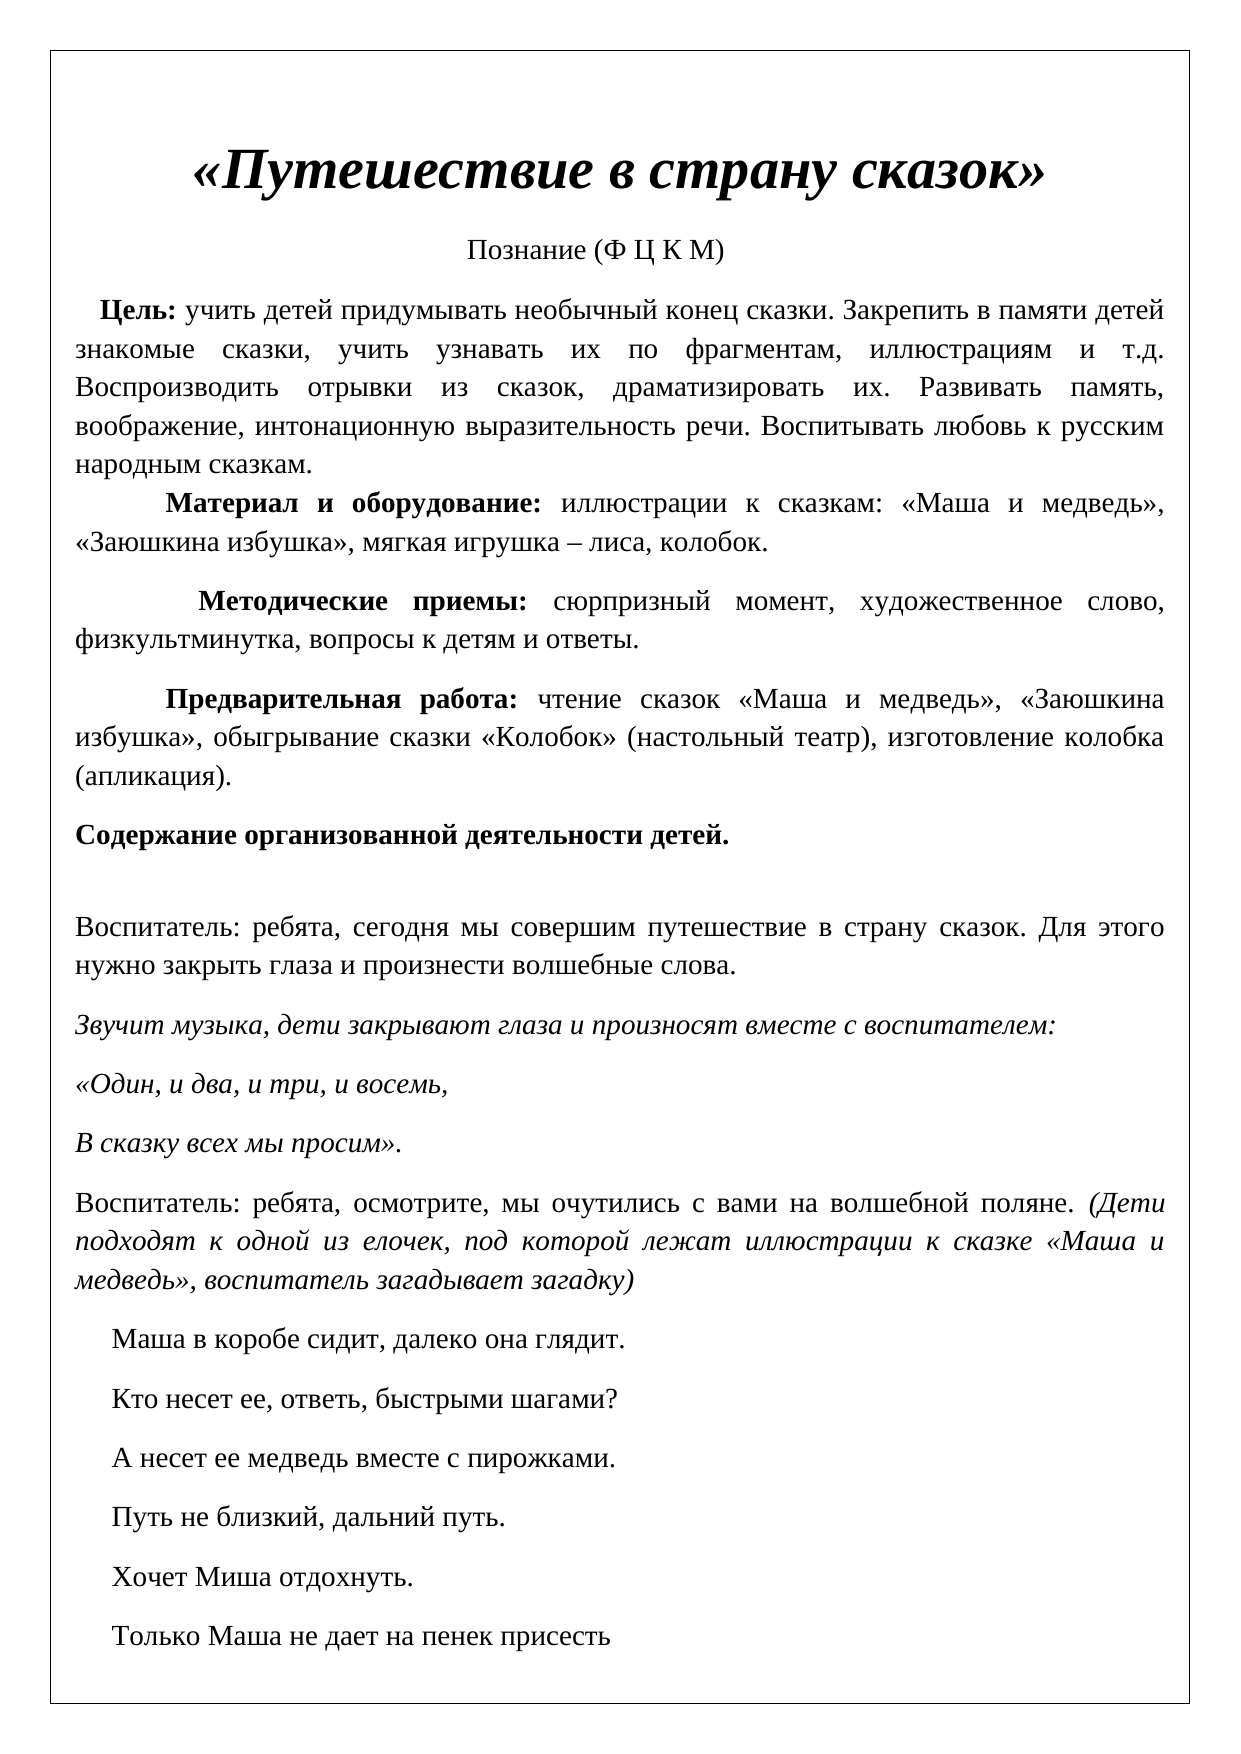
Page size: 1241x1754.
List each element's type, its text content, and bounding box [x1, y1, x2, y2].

text Предварительная работа: чтение сказок «Маша и медведь», «Заюшкина избушка», обыгрывание сказки «Колобок» (настольный театр), изготовление колобка (апликация). [75, 681, 1165, 792]
text «Один, и два, и три, и восемь, [75, 1066, 1165, 1100]
text А несет ее медведь вместе с пирожками. [75, 1440, 1165, 1474]
text Путь не близкий, дальний путь. [75, 1499, 1165, 1533]
text Кто несет ее, ответь, быстрыми шагами? [75, 1381, 1165, 1414]
text Воспитатель: ребята, осмотрите, мы очутились с вами на волшебной поляне. (Дети подходят к одной из елочек, под которой лежат иллюстрации к сказке «Маша и медведь», воспитатель загадывает загадку) [75, 1185, 1165, 1296]
text Воспитатель: ребята, сегодня мы совершим путешествие в страну сказок. Для этого нужно закрыть глаза и произнести волшебные слова. [75, 909, 1165, 981]
text Содержание организованной деятельности детей. [75, 817, 1165, 851]
text Материал и оборудование: иллюстрации к сказкам: «Маша и медведь», «Заюшкина избушка», мягкая игрушка – лиса, колобок. [75, 485, 1165, 557]
text Хочет Миша отдохнуть. [75, 1559, 1165, 1592]
text Познание (Ф Ц К М) [75, 232, 1165, 266]
text Цель: учить детей придумывать необычный конец сказки. Закрепить в памяти детей знакомые сказки, учить узнавать их по фрагментам, иллюстрациям и т.д. Воспроизводить отрывки из сказок, драматизировать их. Развивать память, воображение, интонационную выразительность речи. Воспитывать любовь к русским народным сказкам. [75, 292, 1165, 480]
text Звучит музыка, дети закрывают глаза и произносят вместе с воспитателем: [75, 1007, 1165, 1040]
text Только Маша не дает на пенек присесть [75, 1618, 1165, 1652]
text Методические приемы: сюрпризный момент, художественное слово, физкультминутка, вопросы к детям и ответы. [75, 583, 1165, 655]
text Маша в коробе сидит, далеко она глядит. [75, 1321, 1165, 1355]
text «Путешествие в страну сказок» [75, 134, 1165, 201]
text В сказку всех мы просим». [75, 1126, 1165, 1159]
